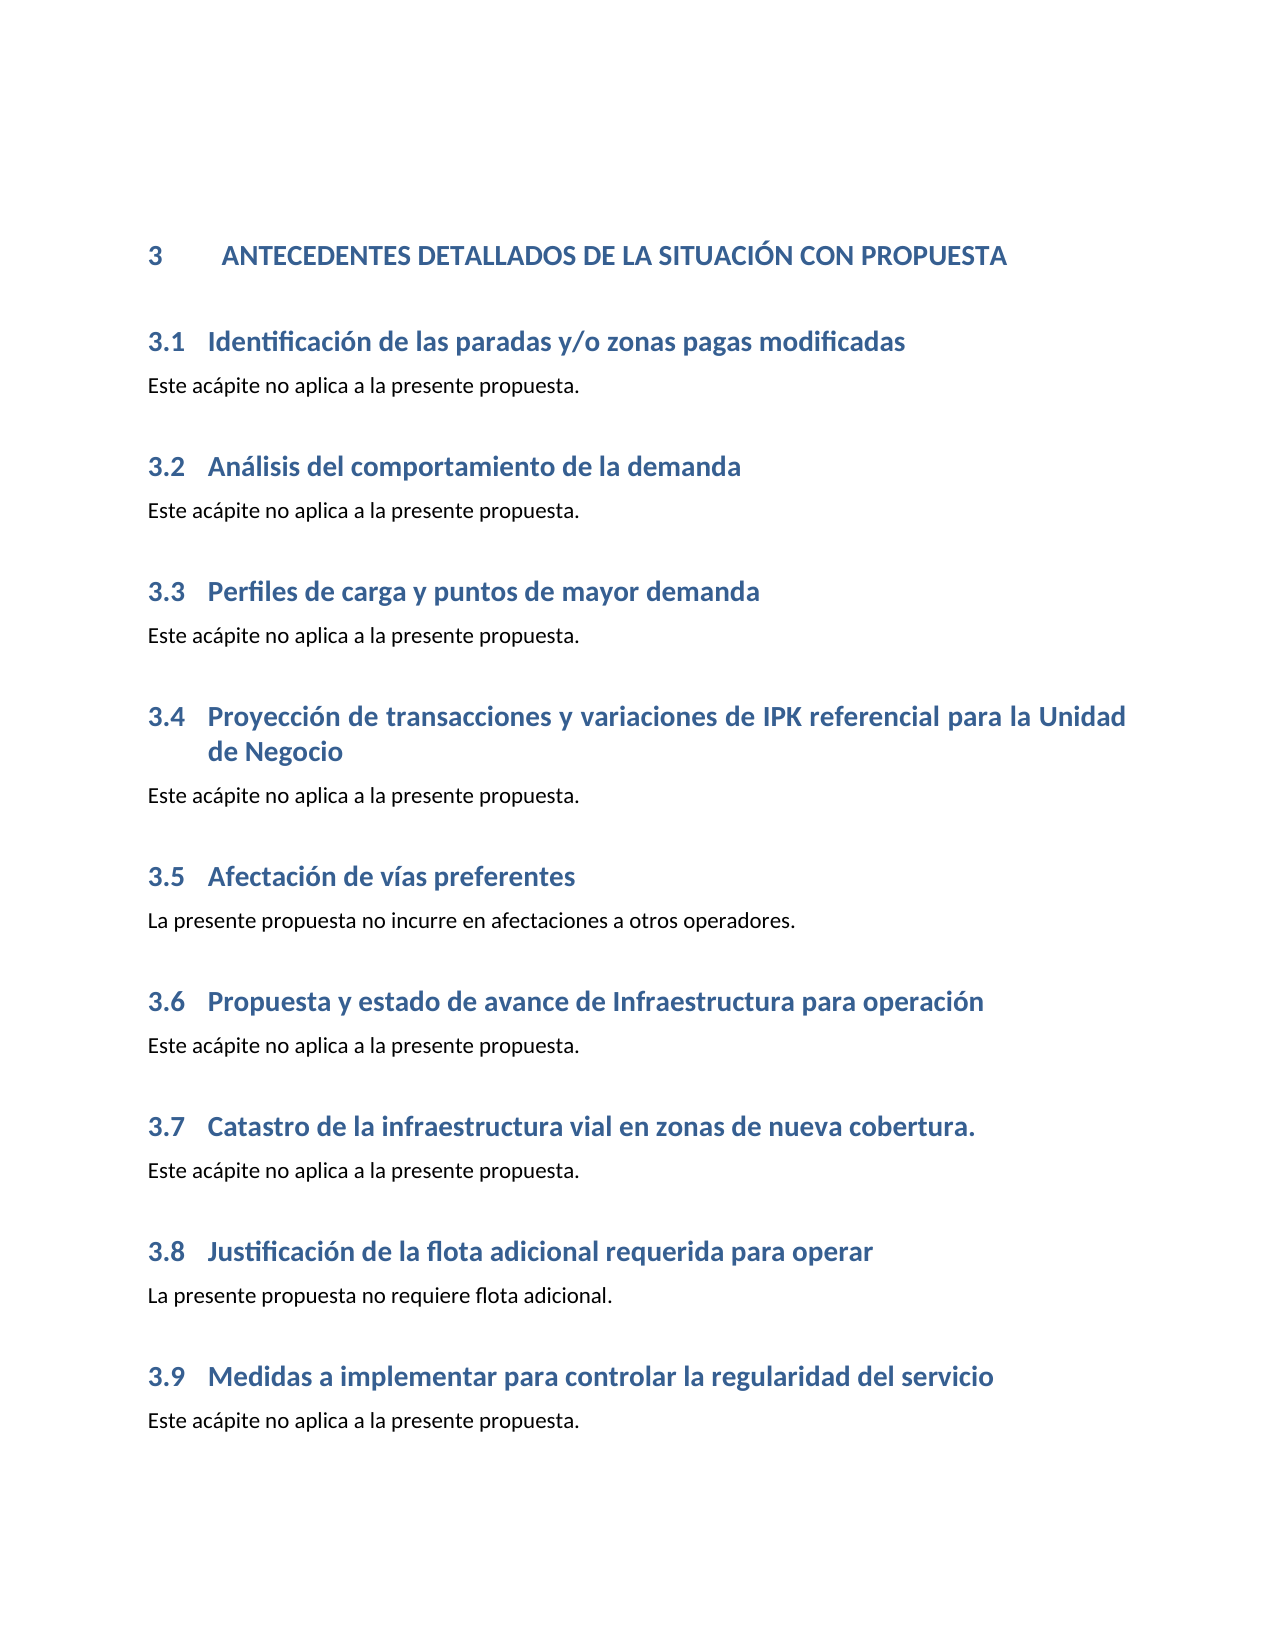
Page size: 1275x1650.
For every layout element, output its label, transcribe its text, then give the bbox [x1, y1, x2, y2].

list Este acápite no aplica a la presente propuesta. [148, 1031, 1127, 1059]
subtitle Identificación de las paradas y/o zonas pagas modificadas [148, 323, 1127, 358]
subtitle Análisis del comportamiento de la demanda [148, 448, 1127, 483]
subtitle Propuesta y estado de avance de Infraestructura para operación [148, 983, 1127, 1019]
subtitle Catastro de la infraestructura vial en zonas de nueva cobertura. [148, 1108, 1127, 1144]
list Este acápite no aplica a la presente propuesta. [148, 1156, 1127, 1184]
subtitle Perfiles de carga y puntos de mayor demanda [148, 573, 1127, 608]
subtitle Afectación de vías preferentes [148, 858, 1127, 894]
list Este acápite no aplica a la presente propuesta. [148, 1406, 1127, 1434]
subtitle Medidas a implementar para controlar la regularidad del servicio [148, 1358, 1127, 1394]
subtitle Justificación de la flota adicional requerida para operar [148, 1233, 1127, 1269]
list Este acápite no aplica a la presente propuesta. [148, 621, 1127, 649]
list Este acápite no aplica a la presente propuesta. [148, 781, 1127, 809]
subtitle Antecedentes detallados de la situación con propuesta [148, 237, 1127, 273]
list La presente propuesta no requiere flota adicional. [148, 1281, 1127, 1309]
list Este acápite no aplica a la presente propuesta. [148, 496, 1127, 524]
subtitle Proyección de transacciones y variaciones de IPK referencial para la Unidad de Negocio [148, 698, 1127, 769]
list Este acápite no aplica a la presente propuesta. [148, 371, 1127, 399]
list La presente propuesta no incurre en afectaciones a otros operadores. [148, 906, 1127, 934]
